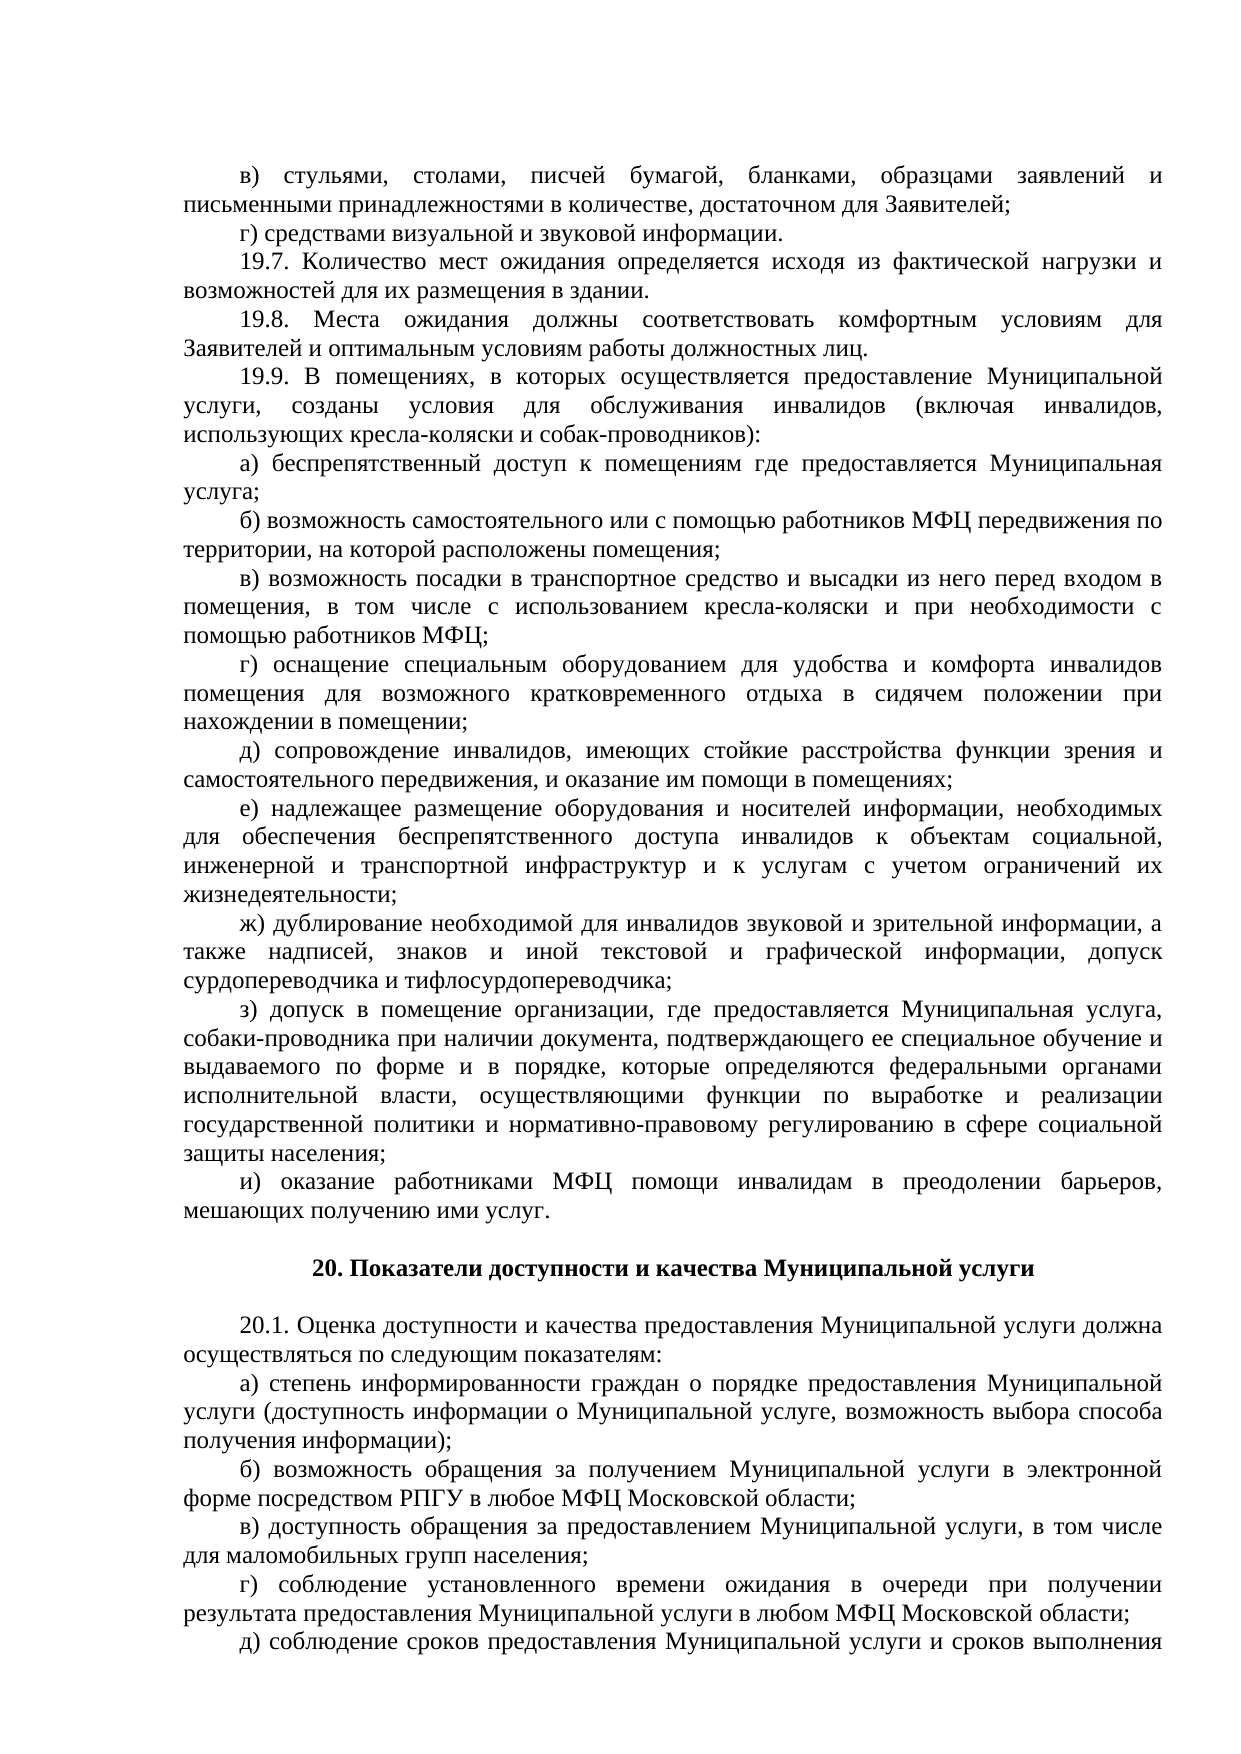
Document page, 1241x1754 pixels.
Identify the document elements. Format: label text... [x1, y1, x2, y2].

text д) сопровождение инвалидов, имеющих стойкие расстройства функции зрения и самостоятельного передвижения, и оказание им помощи в помещениях; [183, 735, 1163, 793]
text а) беспрепятственный доступ к помещениям где предоставляется Муниципальная услуга; [183, 448, 1163, 505]
text 20.1. Оценка доступности и качества предоставления Муниципальной услуги должна осуществляться по следующим показателям: [183, 1310, 1163, 1368]
text з) допуск в помещение организации, где предоставляется Муниципальная услуга, собаки-проводника при наличии документа, подтверждающего ее специальное обучение и выдаваемого по форме и в порядке, которые определяются федеральными органами исполнительной власти, осуществляющими функции по выработке и реализации государственной политики и нормативно-правовому регулированию в сфере социальной защиты населения; [183, 994, 1163, 1166]
text г) средствами визуальной и звуковой информации. [183, 218, 1163, 246]
text в) доступность обращения за предоставлением Муниципальной услуги, в том числе для маломобильных групп населения; [183, 1511, 1163, 1569]
text и) оказание работниками МФЦ помощи инвалидам в преодолении барьеров, мешающих получению ими услуг. [183, 1166, 1163, 1224]
text е) надлежащее размещение оборудования и носителей информации, необходимых для обеспечения беспрепятственного доступа инвалидов к объектам социальной, инженерной и транспортной инфраструктур и к услугам с учетом ограничений их жизнедеятельности; [183, 793, 1163, 908]
title 20. Показатели доступности и качества Муниципальной услуги [183, 1253, 1163, 1281]
text б) возможность обращения за получением Муниципальной услуги в электронной форме посредством РПГУ в любое МФЦ Московской области; [183, 1454, 1163, 1511]
text 19.7. Количество мест ожидания определяется исходя из фактической нагрузки и возможностей для их размещения в здании. [183, 246, 1163, 304]
text ж) дублирование необходимой для инвалидов звуковой и зрительной информации, а также надписей, знаков и иной текстовой и графической информации, допуск сурдопереводчика и тифлосурдопереводчика; [183, 908, 1163, 994]
text в) стульями, столами, писчей бумагой, бланками, образцами заявлений и письменными принадлежностями в количестве, достаточном для Заявителей; [183, 160, 1163, 218]
text 19.8. Места ожидания должны соответствовать комфортным условиям для Заявителей и оптимальным условиям работы должностных лиц. [183, 304, 1163, 361]
text г) оснащение специальным оборудованием для удобства и комфорта инвалидов помещения для возможного кратковременного отдыха в сидячем положении при нахождении в помещении; [183, 649, 1163, 735]
text б) возможность самостоятельного или с помощью работников МФЦ передвижения по территории, на которой расположены помещения; [183, 505, 1163, 563]
text г) соблюдение установленного времени ожидания в очереди при получении результата предоставления Муниципальной услуги в любом МФЦ Московской области; [183, 1569, 1163, 1626]
text 19.9. В помещениях, в которых осуществляется предоставление Муниципальной услуги, созданы условия для обслуживания инвалидов (включая инвалидов, использующих кресла-коляски и собак-проводников): [183, 361, 1163, 448]
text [183, 1626, 1163, 1655]
text а) степень информированности граждан о порядке предоставления Муниципальной услуги (доступность информации о Муниципальной услуге, возможность выбора способа получения информации); [183, 1368, 1163, 1454]
text в) возможность посадки в транспортное средство и высадки из него перед входом в помещения, в том числе с использованием кресла-коляски и при необходимости с помощью работников МФЦ; [183, 563, 1163, 649]
